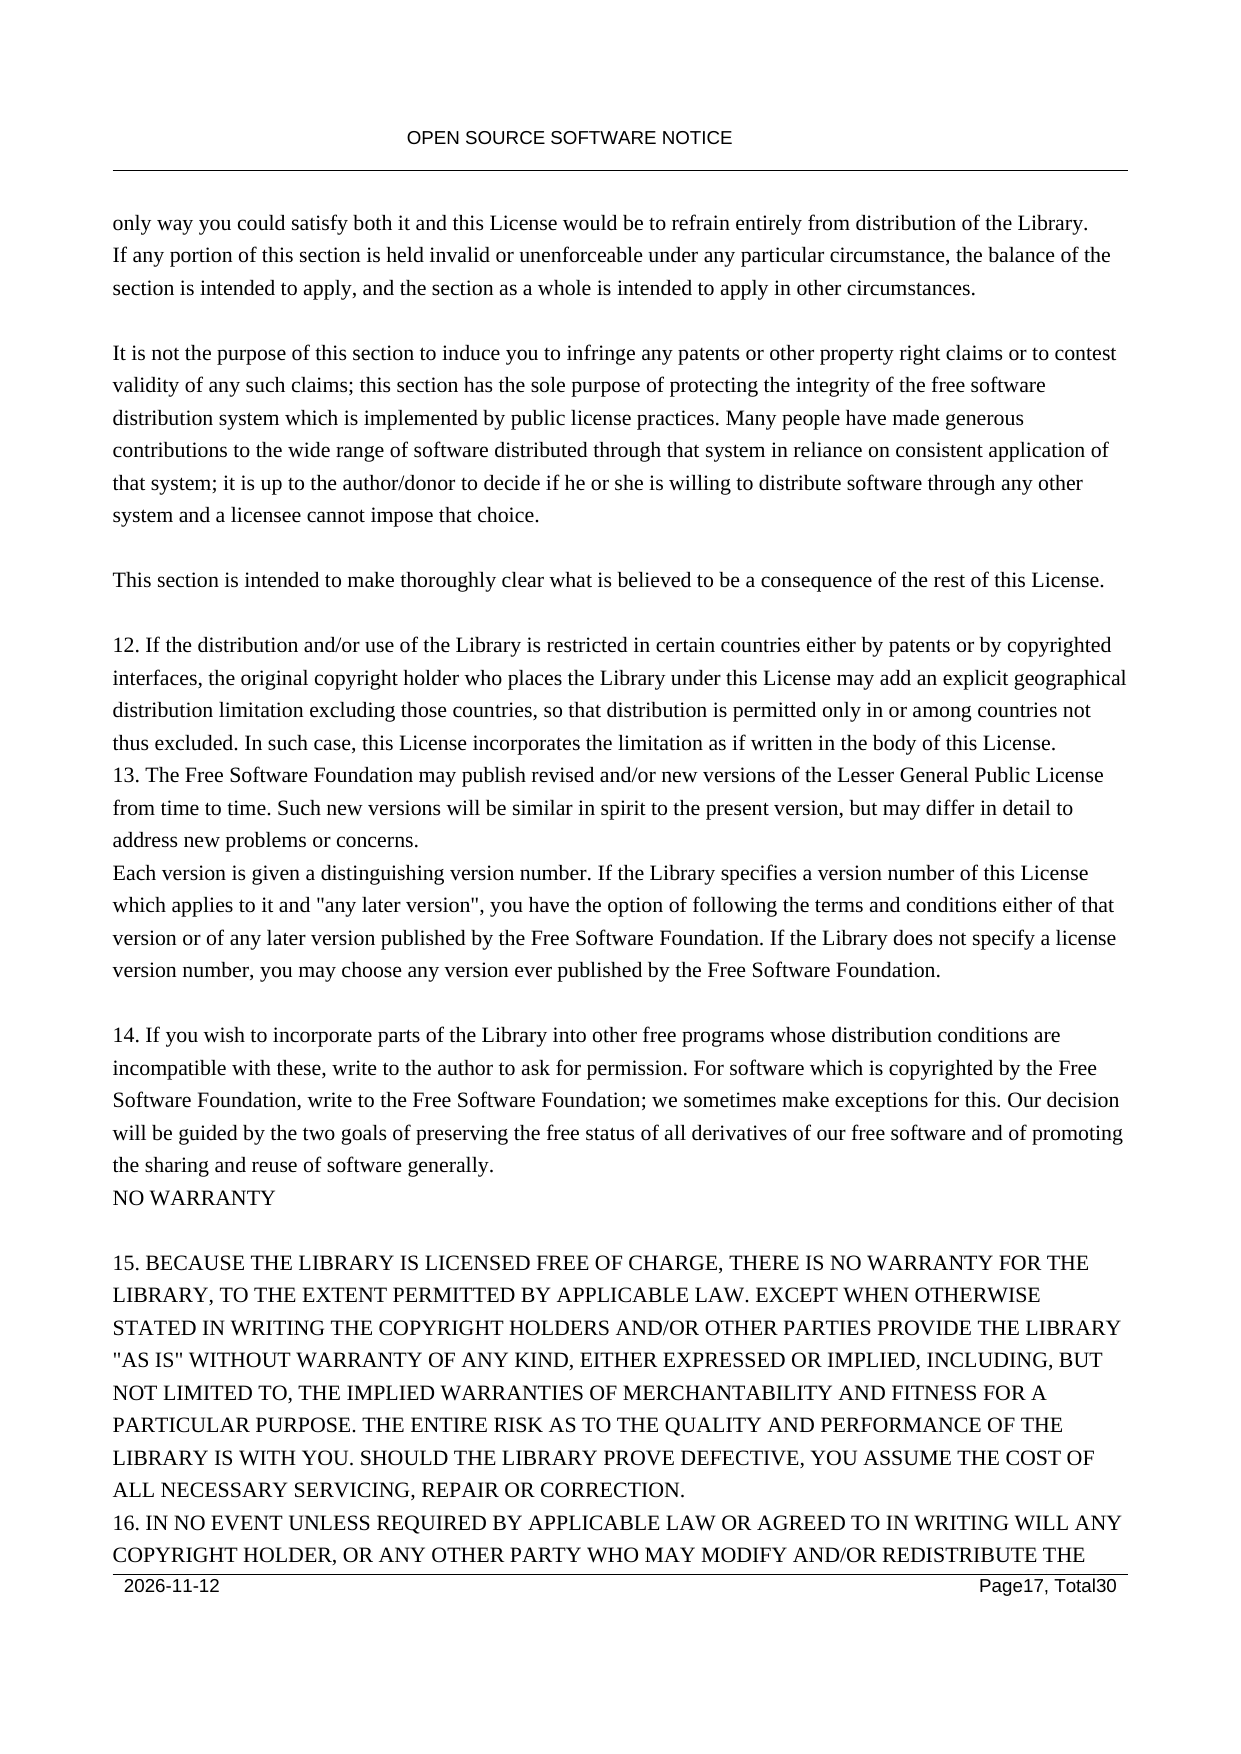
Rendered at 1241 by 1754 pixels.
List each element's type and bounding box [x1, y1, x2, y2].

text [112, 206, 1128, 1571]
